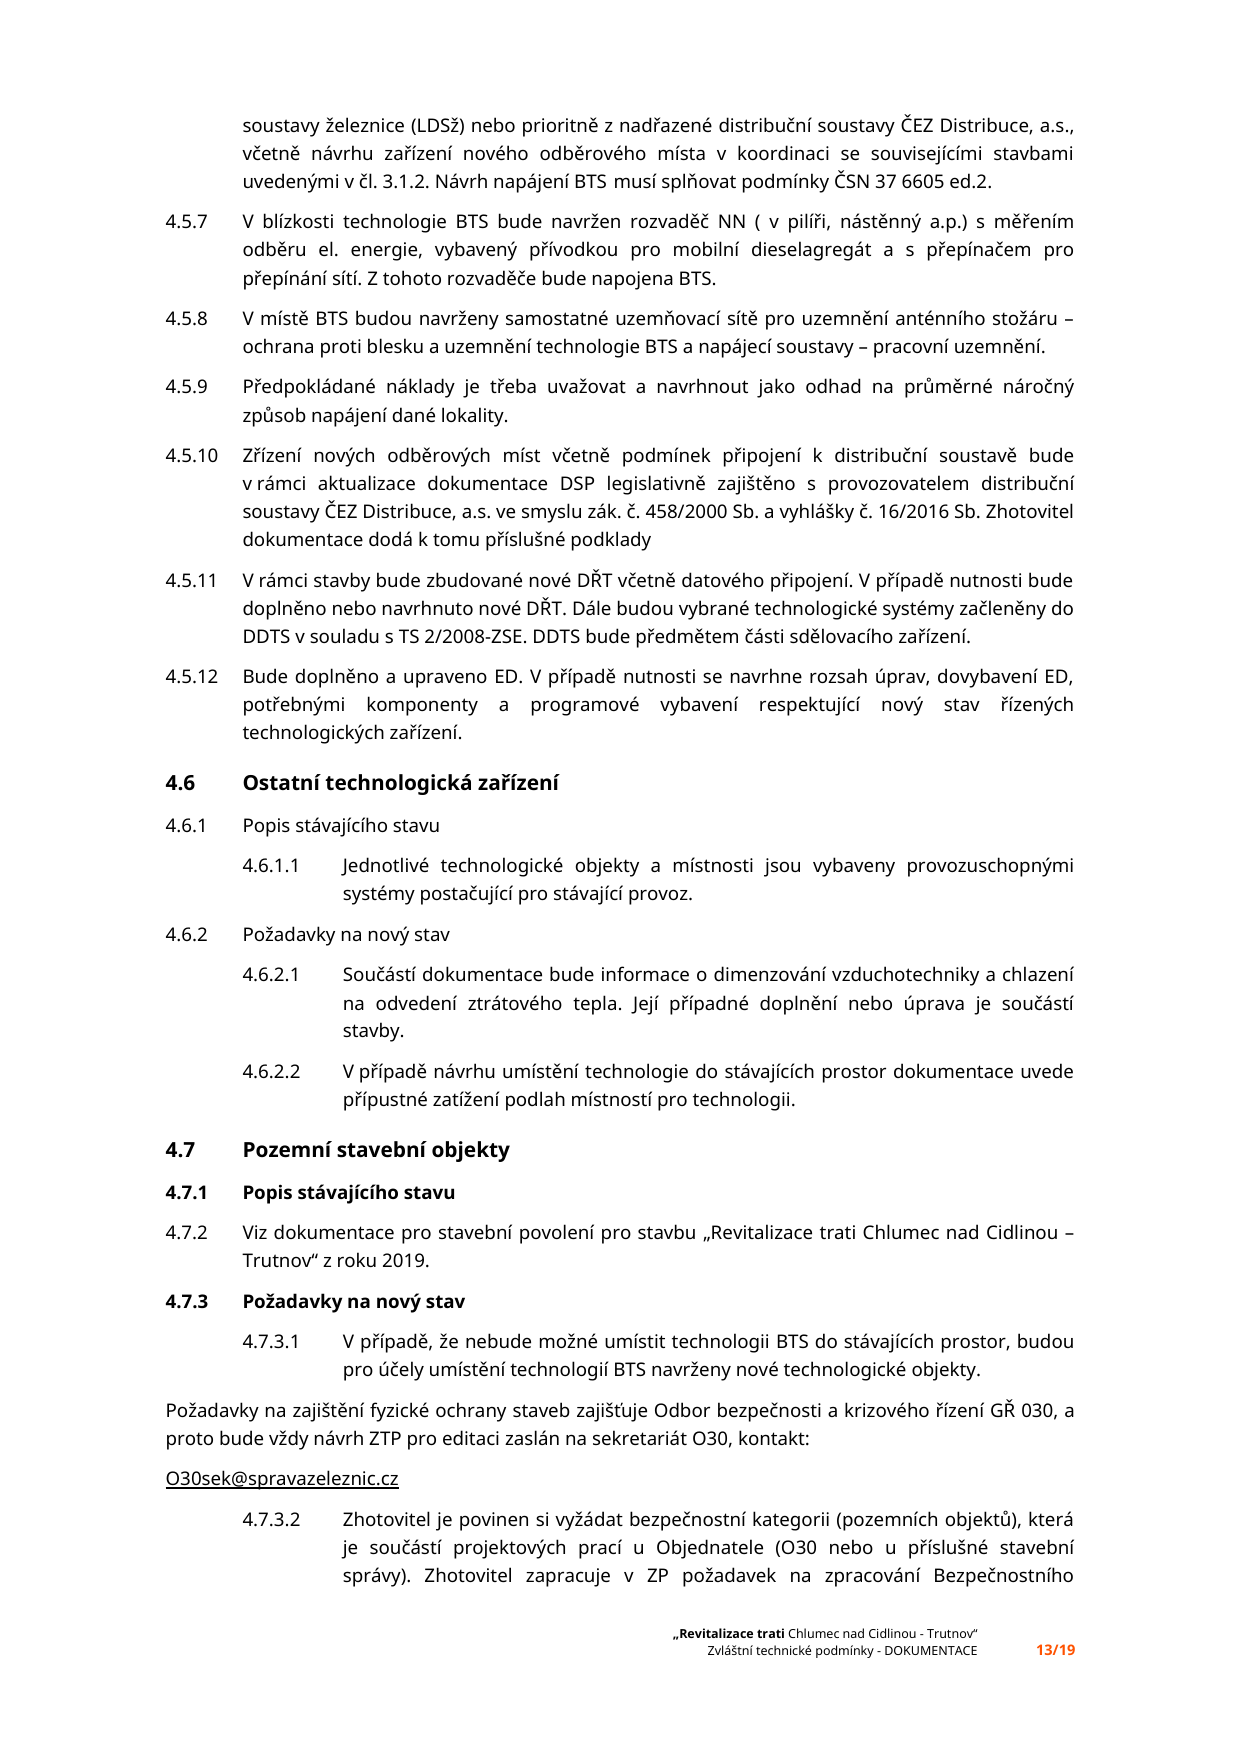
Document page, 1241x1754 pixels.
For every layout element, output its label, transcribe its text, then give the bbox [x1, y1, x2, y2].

text Viz dokumentace pro stavební povolení pro stavbu „Revitalizace trati Chlumec nad Cidlinou – Trutnov“ z roku 2019. [165, 1219, 1075, 1273]
list V případě, že nebude možné umístit technologii BTS do stávajících prostor, budou pro účely umístění technologií BTS navrženy nové technologické objekty. [242, 1328, 1075, 1382]
text Zřízení nových odběrových míst včetně podmínek připojení k distribuční soustavě bude v rámci aktualizace dokumentace DSP legislativně zajištěno s provozovatelem distribuční soustavy ČEZ Distribuce, a.s. ve smyslu zák. č. 458/2000 Sb. a vyhlášky č. 16/2016 Sb. Zhotovitel dokumentace dodá k tomu příslušné podklady [165, 442, 1075, 552]
text Součástí dokumentace bude informace o dimenzování vzduchotechniky a chlazení na odvedení ztrátového tepla. Její případné doplnění nebo úprava je součástí stavby. [242, 962, 1075, 1043]
text Popis stávajícího stavu [165, 812, 1075, 838]
text Popis stávajícího stavu [165, 1179, 1075, 1204]
text O30sek@spravazeleznic.cz [165, 1466, 1075, 1491]
text V rámci stavby bude zbudované nové DŘT včetně datového připojení. V případě nutnosti bude doplněno nebo navrhnuto nové DŘT. Dále budou vybrané technologické systémy začleněny do DDTS v souladu s TS 2/2008-ZSE. DDTS bude předmětem části sdělovacího zařízení. [165, 567, 1075, 648]
text Požadavky na zajištění fyzické ochrany staveb zajišťuje Odbor bezpečnosti a krizového řízení GŘ 030, a proto bude vždy návrh ZTP pro editaci zaslán na sekretariát O30, kontakt: [165, 1397, 1075, 1451]
text Ostatní technologická zařízení [165, 768, 1075, 797]
text V blízkosti technologie BTS bude navržen rozvaděč NN ( v pilíři, nástěnný a.p.) s měřením odběru el. energie, vybavený přívodkou pro mobilní dieselagregát a s přepínačem pro přepínání sítí. Z tohoto rozvaděče bude napojena BTS. [165, 209, 1075, 290]
text Bude doplněno a upraveno ED. V případě nutnosti se navrhne rozsah úprav, dovybavení ED, potřebnými komponenty a programové vybavení respektující nový stav řízených technologických zařízení. [165, 663, 1075, 745]
text Pozemní stavební objekty [165, 1135, 1075, 1164]
text V místě BTS budou navrženy samostatné uzemňovací sítě pro uzemnění anténního stožáru – ochrana proti blesku a uzemnění technologie BTS a napájecí soustavy – pracovní uzemnění. [165, 305, 1075, 359]
text V případě návrhu umístění technologie do stávajících prostor dokumentace uvede přípustné zatížení podlah místností pro technologii. [242, 1058, 1075, 1112]
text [242, 1506, 1075, 1588]
text Jednotlivé technologické objekty a místnosti jsou vybaveny provozuschopnými systémy postačující pro stávající provoz. [242, 853, 1075, 906]
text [165, 112, 1075, 194]
text Požadavky na nový stav [165, 921, 1075, 947]
text Požadavky na nový stav [165, 1288, 1075, 1313]
text Předpokládané náklady je třeba uvažovat a navrhnout jako odhad na průměrné náročný způsob napájení dané lokality. [165, 374, 1075, 427]
